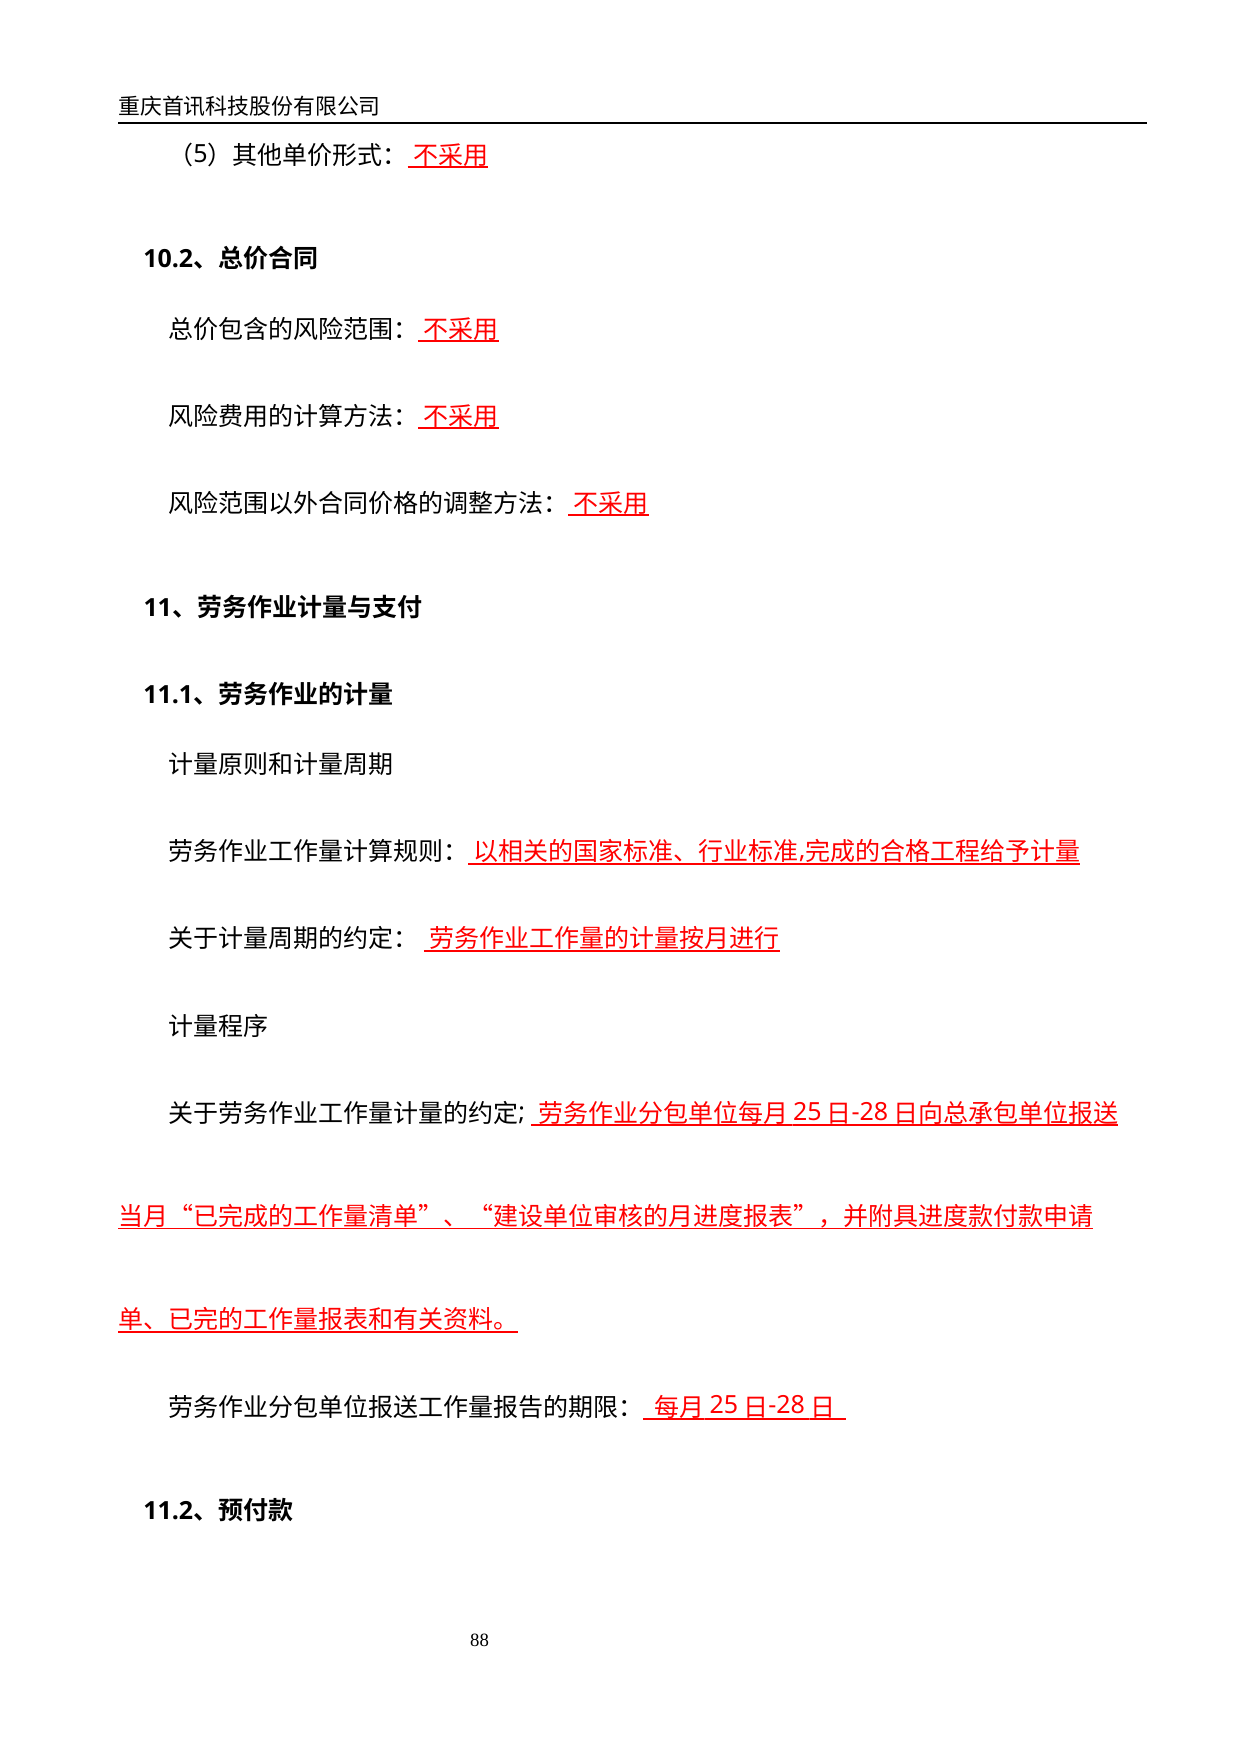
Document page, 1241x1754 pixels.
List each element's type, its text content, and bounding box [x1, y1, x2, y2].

text 总价包含的风险范围： 不采用 [118, 309, 1122, 378]
text 计量程序 [118, 1006, 1122, 1075]
text 劳务作业工作量计算规则： 以相关的国家标准、行业标准,完成的合格工程给予计量 [118, 832, 1122, 901]
text 关于劳务作业工作量计量的约定; 劳务作业分包单位每月25日-28日向总承包单位报送当月“已完成的工作量清单”、“建设单位审核的月进度报表”，并附具进度款付款申请单、已完的工作量报表和有关资料。 [118, 1093, 1122, 1369]
subtitle 11.2、预付款 [118, 1474, 1122, 1543]
subtitle 10.2、总价合同 [118, 222, 1122, 291]
subtitle 11.1、劳务作业的计量 [118, 658, 1122, 727]
text 风险费用的计算方法： 不采用 [118, 396, 1122, 465]
text 关于计量周期的约定： 劳务作业工作量的计量按月进行 [118, 919, 1122, 988]
text （5）其他单价形式： 不采用 [118, 135, 1122, 204]
text 风险范围以外合同价格的调整方法： 不采用 [118, 483, 1122, 552]
text 劳务作业分包单位报送工作量报告的期限： 每月25日-28日 [118, 1387, 1122, 1456]
text 计量原则和计量周期 [118, 745, 1122, 814]
subtitle 11、劳务作业计量与支付 [118, 571, 1122, 639]
